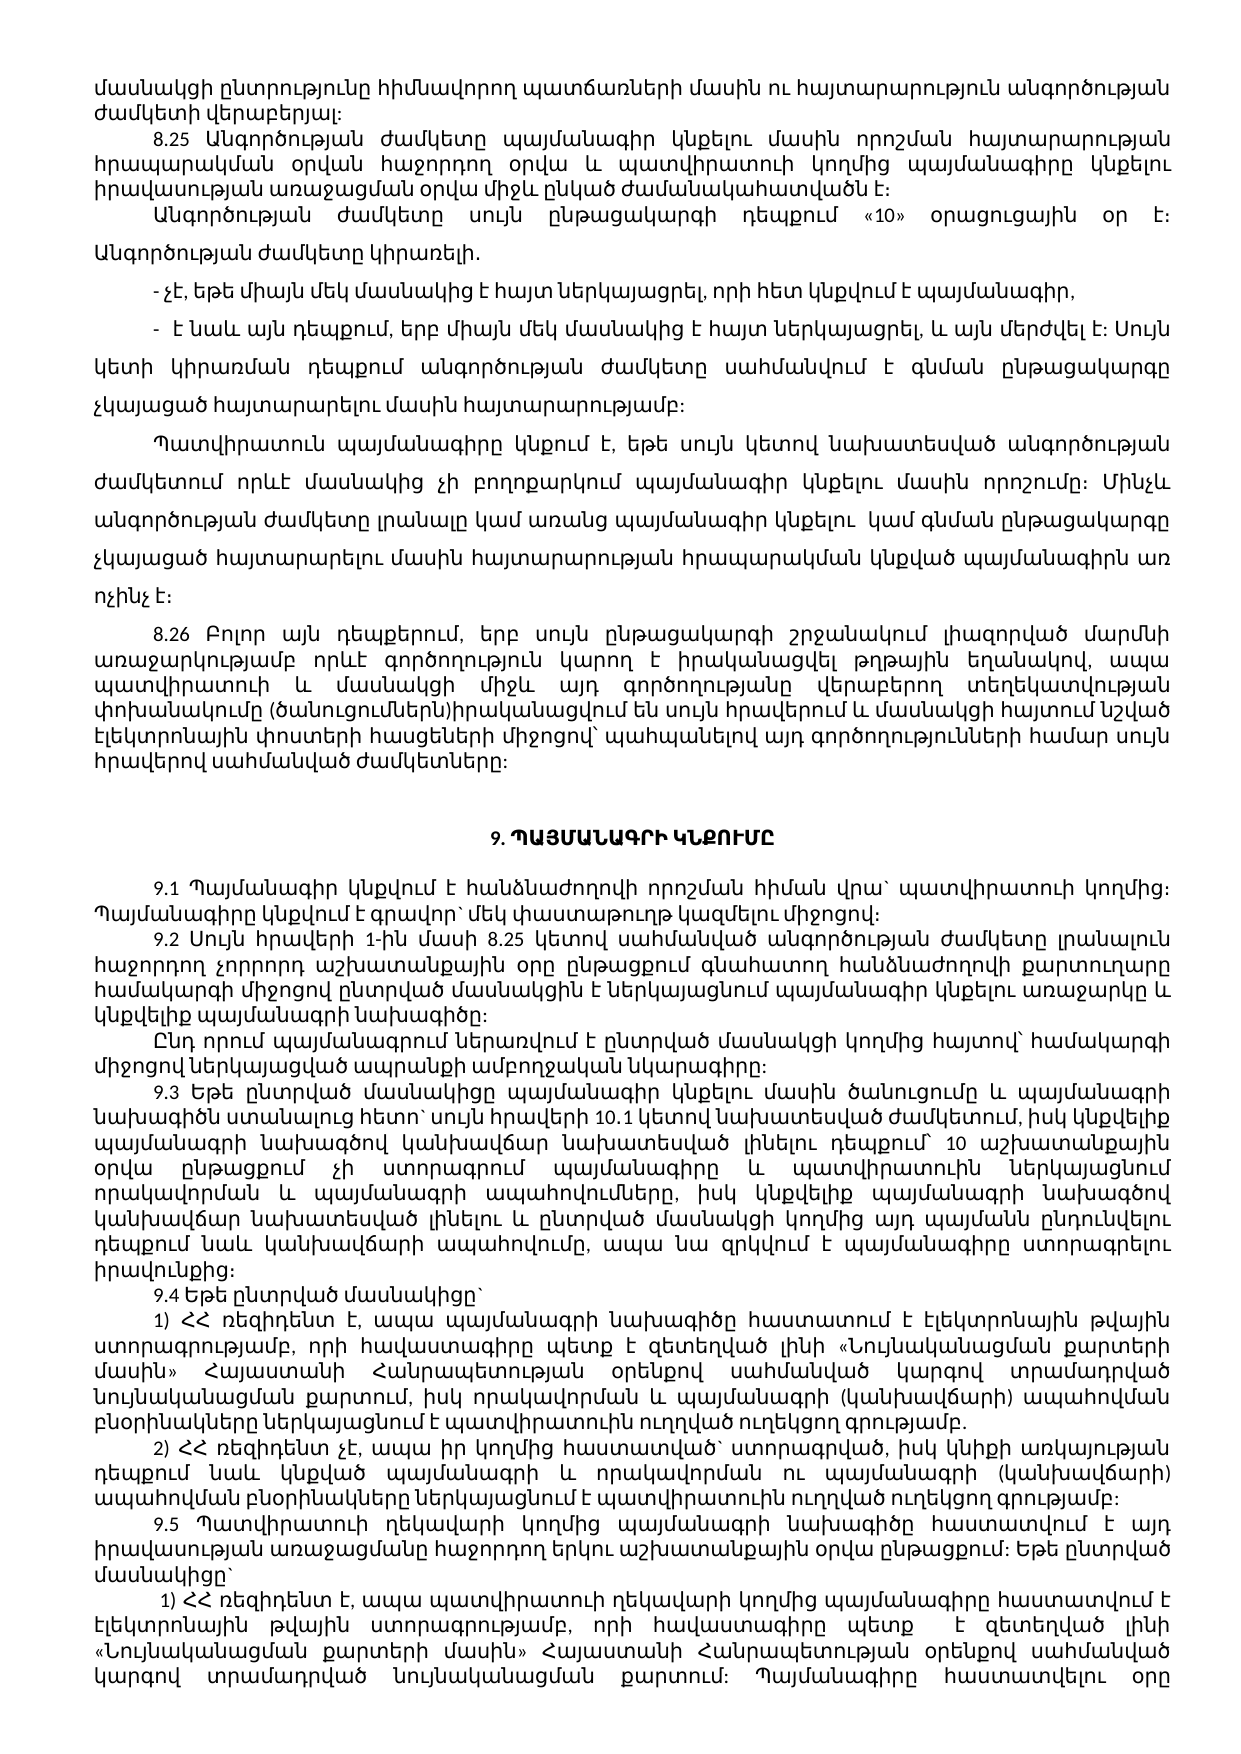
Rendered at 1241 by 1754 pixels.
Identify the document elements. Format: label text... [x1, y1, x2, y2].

text 2) ՀՀ ռեզիդենտ չէ, ապա իր կողմից հաստատված` ստորագրված, իսկ կնիքի առկայության դեպքում նաև կնքված պայմանագրի և որակավորման ու պայմանագրի (կանխավճարի) ապահովման բնօրինակները ներկայացնում է պատվիրատուին ուղղված ուղեկցող գրությամբ: [94, 1435, 1171, 1511]
text Պատվիրատուն պայմանագիրը կնքում է, եթե սույն կետով նախատեսված անգործության ժամկետում որևէ մասնակից չի բողոքարկում պայմանագիր կնքելու մասին որոշումը։ Մինչև անգործության ժամկետը լրանալը կամ առանց պայմանագիր կնքելու կամ գնման ընթացակարգը չկայացած հայտարարելու մասին հայտարարության հրապարակման կնքված պայմանագիրն առ ոչինչ է։ [94, 431, 1171, 609]
text 9.5 Պատվիրատուի ղեկավարի կողմից պայմանագրի նախագիծը հաստատվում է այդ իրավասության առաջացմանը հաջորդող երկու աշխատանքային օրվա ընթացքում: Եթե ընտրված մասնակիցը` [94, 1511, 1171, 1587]
text 8.25 Անգործության ժամկետը պայմանագիր կնքելու մասին որոշման հայտարարության հրապարակման օրվան հաջորդող օրվա և պատվիրատուի կողմից պայմանագիրը կնքելու իրավասության առաջացման օրվա միջև ընկած ժամանակահատվածն է։ [94, 126, 1171, 202]
text 9.4 Եթե ընտրված մասնակիցը` [94, 1282, 1171, 1308]
text 1) ՀՀ ռեզիդենտ է, ապա պայմանագրի նախագիծը հաստատում է էլեկտրոնային թվային ստորագրությամբ, որի հավաստագիրը պետք է զետեղված լինի «Նույնականացման քարտերի մասին» Հայաստանի Հանրապետության օրենքով սահմանված կարգով տրամադրված նույնականացման քարտում, իսկ որակավորման և պայմանագրի (կանխավճարի) ապահովման բնօրինակները ներկայացնում է պատվիրատուին ուղղված ուղեկցող գրությամբ. [94, 1308, 1171, 1435]
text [94, 1587, 1171, 1689]
text 9.2 Սույն հրավերի 1-ին մասի 8.25 կետով սահմանված անգործության ժամկետը լրանալուն հաջորդող չորրորդ աշխատանքային օրը ընթացքում գնահատող հանձնաժողովի քարտուղարը համակարգի միջոցով ընտրված մասնակցին է ներկայացնում պայմանագիր կնքելու առաջարկը և կնքվելիք պայմանագրի նախագիծը: [94, 926, 1171, 1028]
text 9.1 Պայմանագիր կնքվում է հանձնաժողովի որոշման հիման վրա` պատվիրատուի կողմից։ Պայմանագիրը կնքվում է գրավոր` մեկ փաստաթուղթ կազմելու միջոցով։ [94, 876, 1171, 926]
text Ընդ որում պայմանագրում ներառվում է ընտրված մասնակցի կողմից հայտով՝ համակարգի միջոցով ներկայացված ապրանքի ամբողջական նկարագիրը: [94, 1028, 1171, 1079]
text 9. ՊԱՅՄԱՆԱԳՐԻ ԿՆՔՈՒՄԸ [94, 825, 1171, 850]
text Անգործության ժամկետը սույն ընթացակարգի դեպքում «10» օրացուցային օր է։ Անգործության ժամկետը կիրառելի․ [94, 202, 1171, 266]
text 8.26 Բոլոր այն դեպքերում, երբ սույն ընթացակարգի շրջանակում լիազորված մարմնի առաջարկությամբ որևէ գործողություն կարող է իրականացվել թղթային եղանակով, ապա պատվիրատուի և մասնակցի միջև այդ գործողությանը վերաբերող տեղեկատվության փոխանակումը (ծանուցումներն)իրականացվում են սույն հրավերում և մասնակցի հայտում նշված էլեկտրոնային փոստերի հասցեների միջոցով՝ պահպանելով այդ գործողությունների համար սույն հրավերով սահմանված ժամկետները: [94, 621, 1171, 774]
text - է նաև այն դեպքում, երբ միայն մեկ մասնակից է հայտ ներկայացրել, և այն մերժվել է: Սույն կետի կիրառման դեպքում անգործության ժամկետը սահմանվում է գնման ընթացակարգը չկայացած հայտարարելու մասին հայտարարությամբ: [94, 316, 1171, 418]
text - չէ, եթե միայն մեկ մասնակից է հայտ ներկայացրել, որի հետ կնքվում է պայմանագիր, [94, 278, 1171, 304]
text 9.3 Եթե ընտրված մասնակիցը պայմանագիր կնքելու մասին ծանուցումը և պայմանագրի նախագիծն ստանալուց հետո` սույն հրավերի 10․1 կետով նախատեսված ժամկետում, իսկ կնքվելիք պայմանագրի նախագծով կանխավճար նախատեսված լինելու դեպքում՝ 10 աշխատանքային օրվա ընթացքում չի ստորագրում պայմանագիրը և պատվիրատուին ներկայացնում որակավորման և պայմանագրի ապահովումները, իսկ կնքվելիք պայմանագրի նախագծով կանխավճար նախատեսված լինելու և ընտրված մասնակցի կողմից այդ պայմանն ընդունվելու դեպքում նաև կանխավճարի ապահովումը, ապա նա զրկվում է պայմանագիրը ստորագրելու իրավունքից։ [94, 1079, 1171, 1282]
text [94, 75, 1171, 126]
